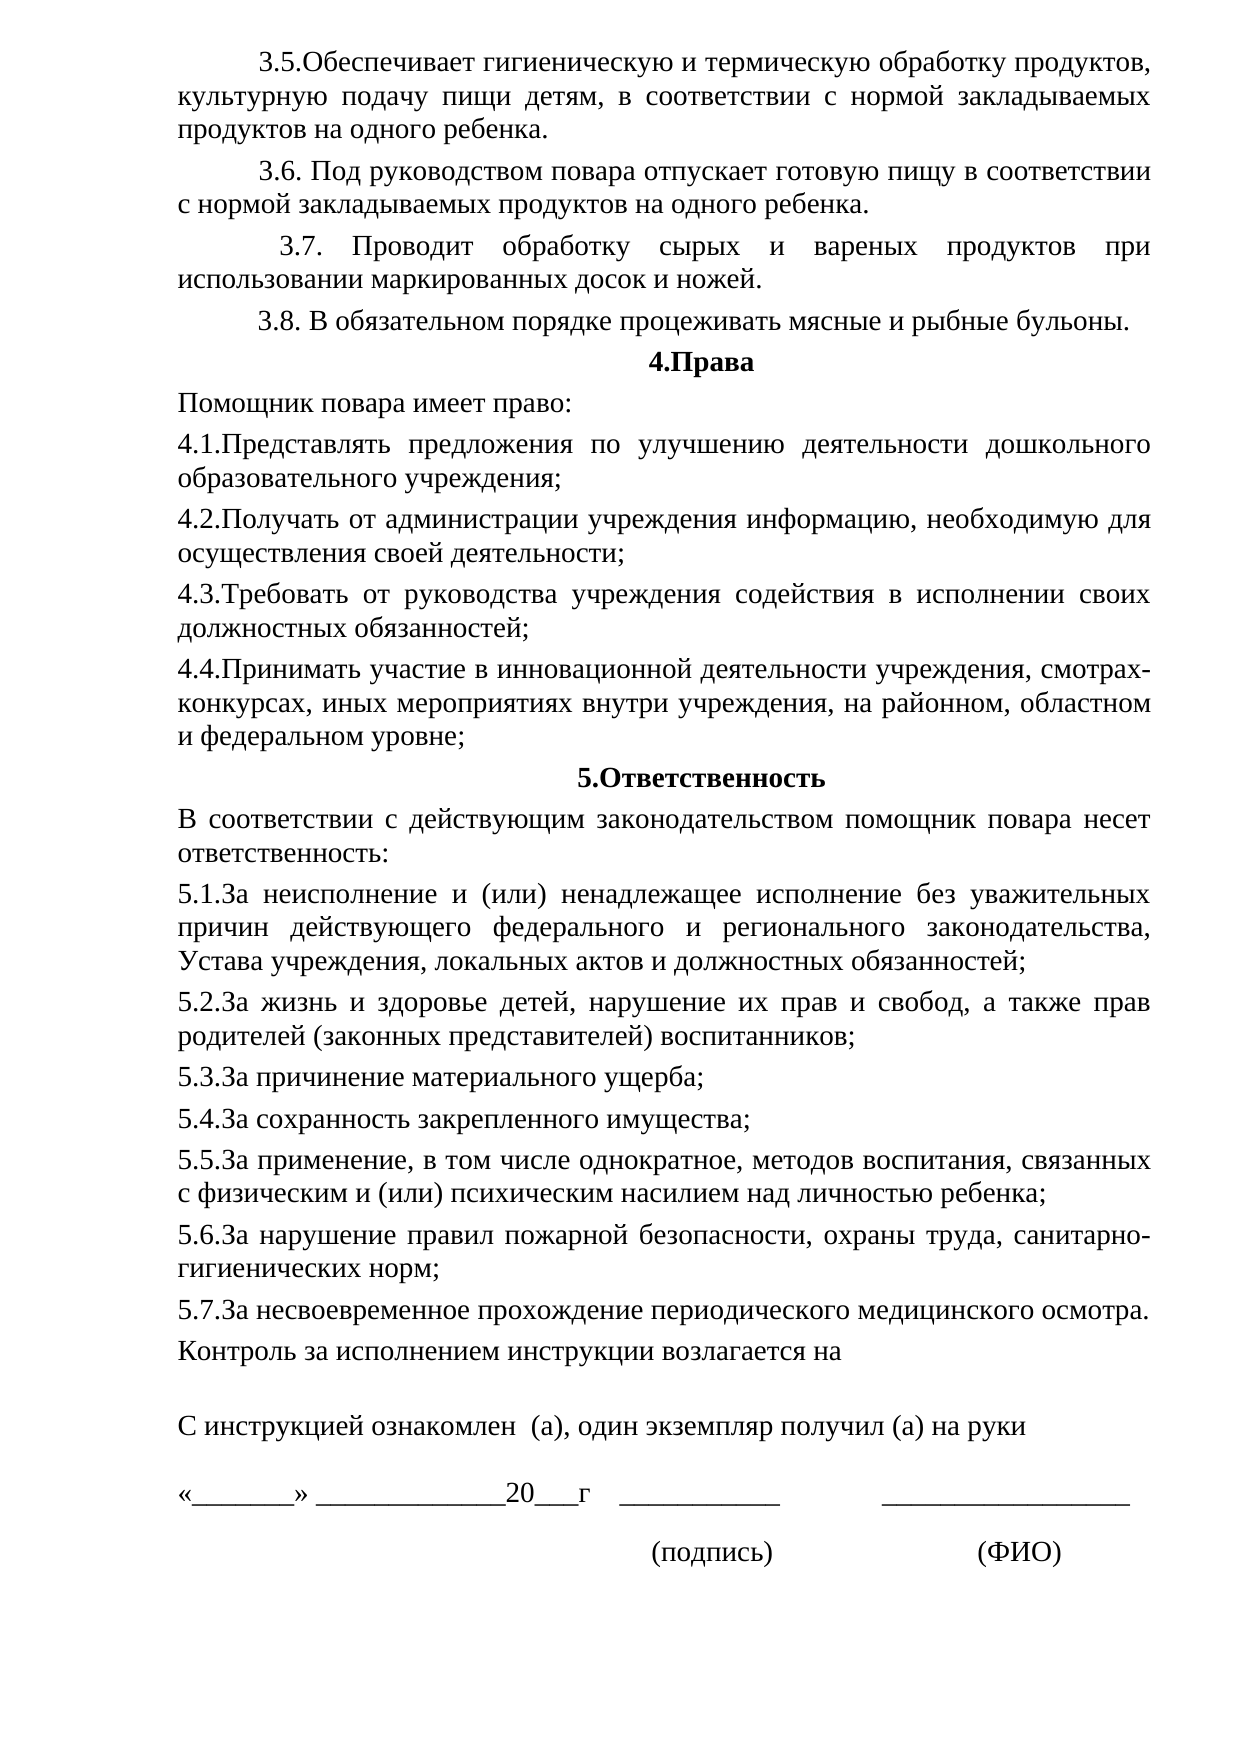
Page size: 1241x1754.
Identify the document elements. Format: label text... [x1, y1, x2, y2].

text 4.2.Получать от администрации учреждения информацию, необходимую для осуществления своей деятельности; [177, 502, 1152, 569]
text 5.3.За причинение материального ущерба; [177, 1059, 1152, 1093]
text В соответствии с действующим законодательством помощник повара несет ответственность: [177, 801, 1152, 868]
text 5.1.За неисполнение и (или) ненадлежащее исполнение без уважительных причин действующего федерального и регионального законодательства, Устава учреждения, локальных актов и должностных обязанностей; [177, 876, 1152, 977]
text 4.3.Требовать от руководства учреждения содействия в исполнении своих должностных обязанностей; [177, 576, 1152, 643]
text Контроль за исполнением инструкции возлагается на [177, 1333, 1152, 1367]
text «_______» _____________20___г ___________ _________________ [177, 1475, 1152, 1509]
text 4.1.Представлять предложения по улучшению деятельности дошкольного образовательного учреждения; [177, 427, 1152, 494]
text Помощник повара имеет право: [177, 385, 1152, 419]
text 5.2.За жизнь и здоровье детей, нарушение их прав и свобод, а также прав родителей (законных представителей) воспитанников; [177, 984, 1152, 1052]
text 5.7.За несвоевременное прохождение периодического медицинского осмотра. [177, 1292, 1152, 1325]
text 5.5.За применение, в том числе однократное, методов воспитания, связанных с физическим и (или) психическим насилием над личностью ребенка; [177, 1142, 1152, 1209]
text 5.Ответственность [177, 760, 1152, 793]
text 5.6.За нарушение правил пожарной безопасности, охраны труда, санитарно-гигиенических норм; [177, 1217, 1152, 1284]
text (подпись) (ФИО) [177, 1534, 1152, 1568]
text 4.Права [177, 344, 1152, 377]
text С инструкцией ознакомлен (а), один экземпляр получил (а) на руки [177, 1408, 1152, 1442]
text 3.5.Обеспечивает гигиеническую и термическую обработку продуктов, культурную подачу пищи детям, в соответствии с нормой закладываемых продуктов на одного ребенка. [177, 44, 1152, 145]
text 3.8. В обязательном порядке процеживать мясные и рыбные бульоны. [177, 303, 1152, 336]
text 5.4.За сохранность закрепленного имущества; [177, 1101, 1152, 1134]
text 4.4.Принимать участие в инновационной деятельности учреждения, смотрах-конкурсах, иных мероприятиях внутри учреждения, на районном, областном и федеральном уровне; [177, 651, 1152, 752]
text 3.7. Проводит обработку сырых и вареных продуктов при использовании маркированных досок и ножей. [177, 228, 1152, 295]
text 3.6. Под руководством повара отпускает готовую пищу в соответствии с нормой закладываемых продуктов на одного ребенка. [177, 153, 1152, 220]
